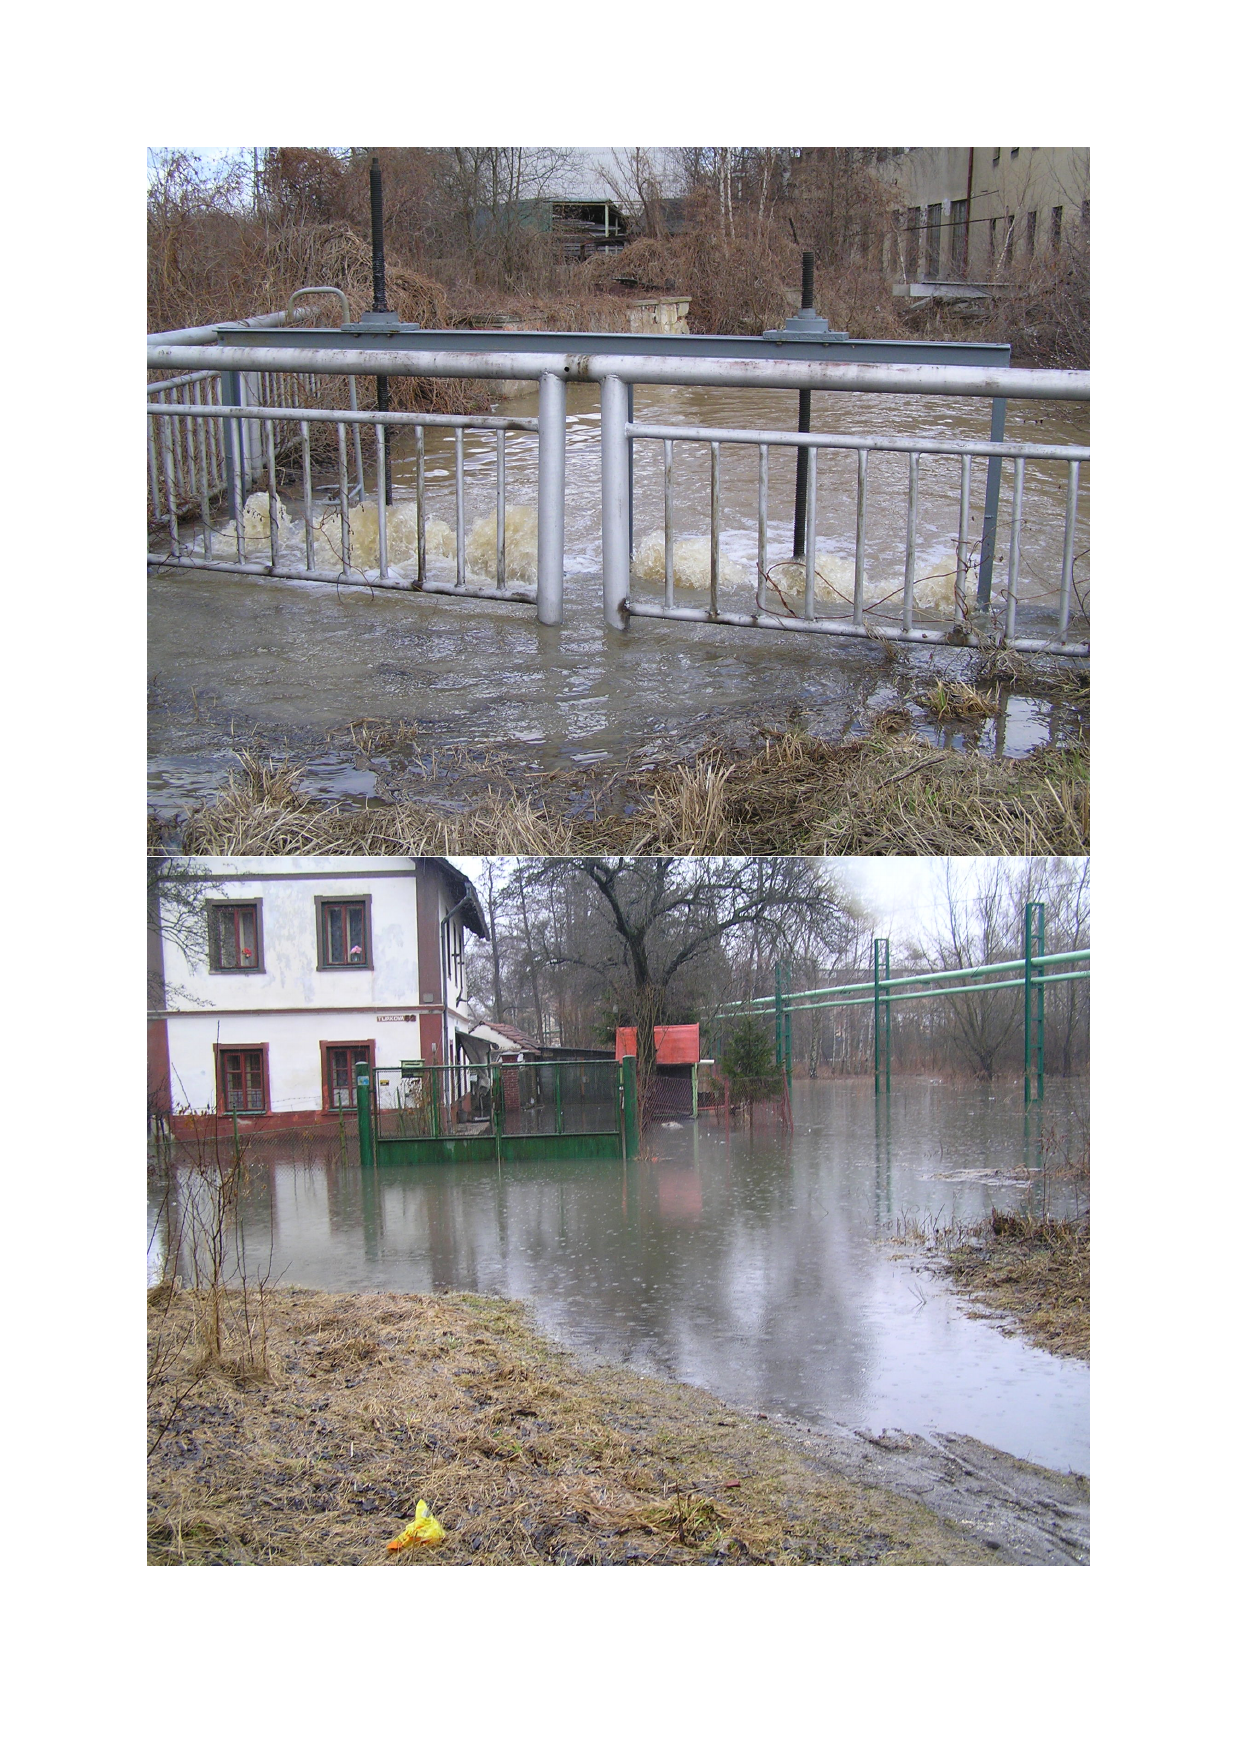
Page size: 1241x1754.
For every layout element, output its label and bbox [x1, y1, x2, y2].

picture [147, 857, 1090, 1566]
picture [147, 147, 1090, 856]
